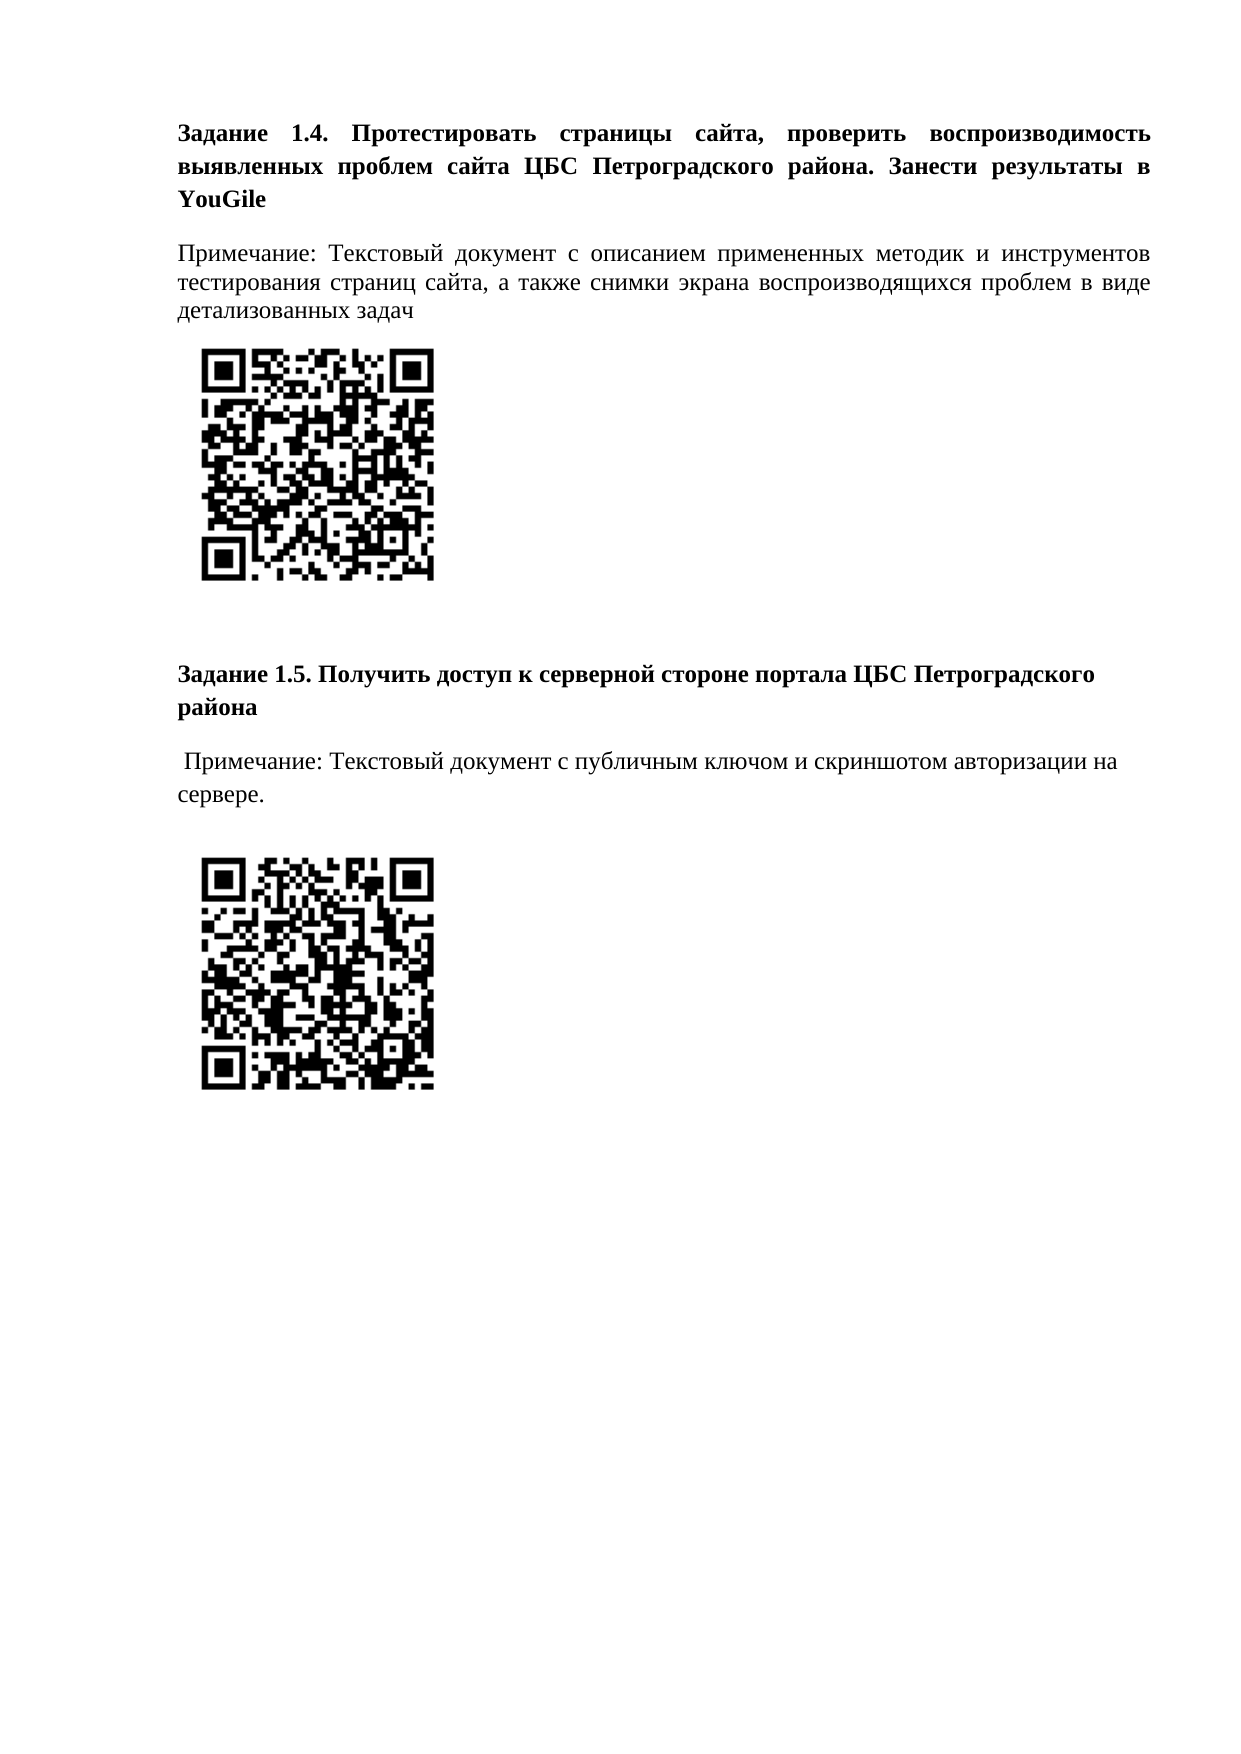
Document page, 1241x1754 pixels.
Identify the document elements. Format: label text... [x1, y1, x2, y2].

text Примечание: Текстовый документ с публичным ключом и скриншотом авторизации на сервере. [177, 746, 1152, 808]
text Задание 1.5. Получить доступ к серверной стороне портала ЦБС Петроградского района [177, 659, 1152, 721]
text Примечание: Текстовый документ с описанием примененных методик и инструментов тестирования страниц сайта, а также снимки экрана воспроизводящихся проблем в виде детализованных задач [177, 238, 1152, 324]
picture [177, 833, 459, 1115]
text Задание 1.4. Протестировать страницы сайта, проверить воспроизводимость выявленных проблем сайта ЦБС Петроградского района. Занести результаты в YouGile [177, 118, 1152, 213]
picture [177, 324, 459, 606]
